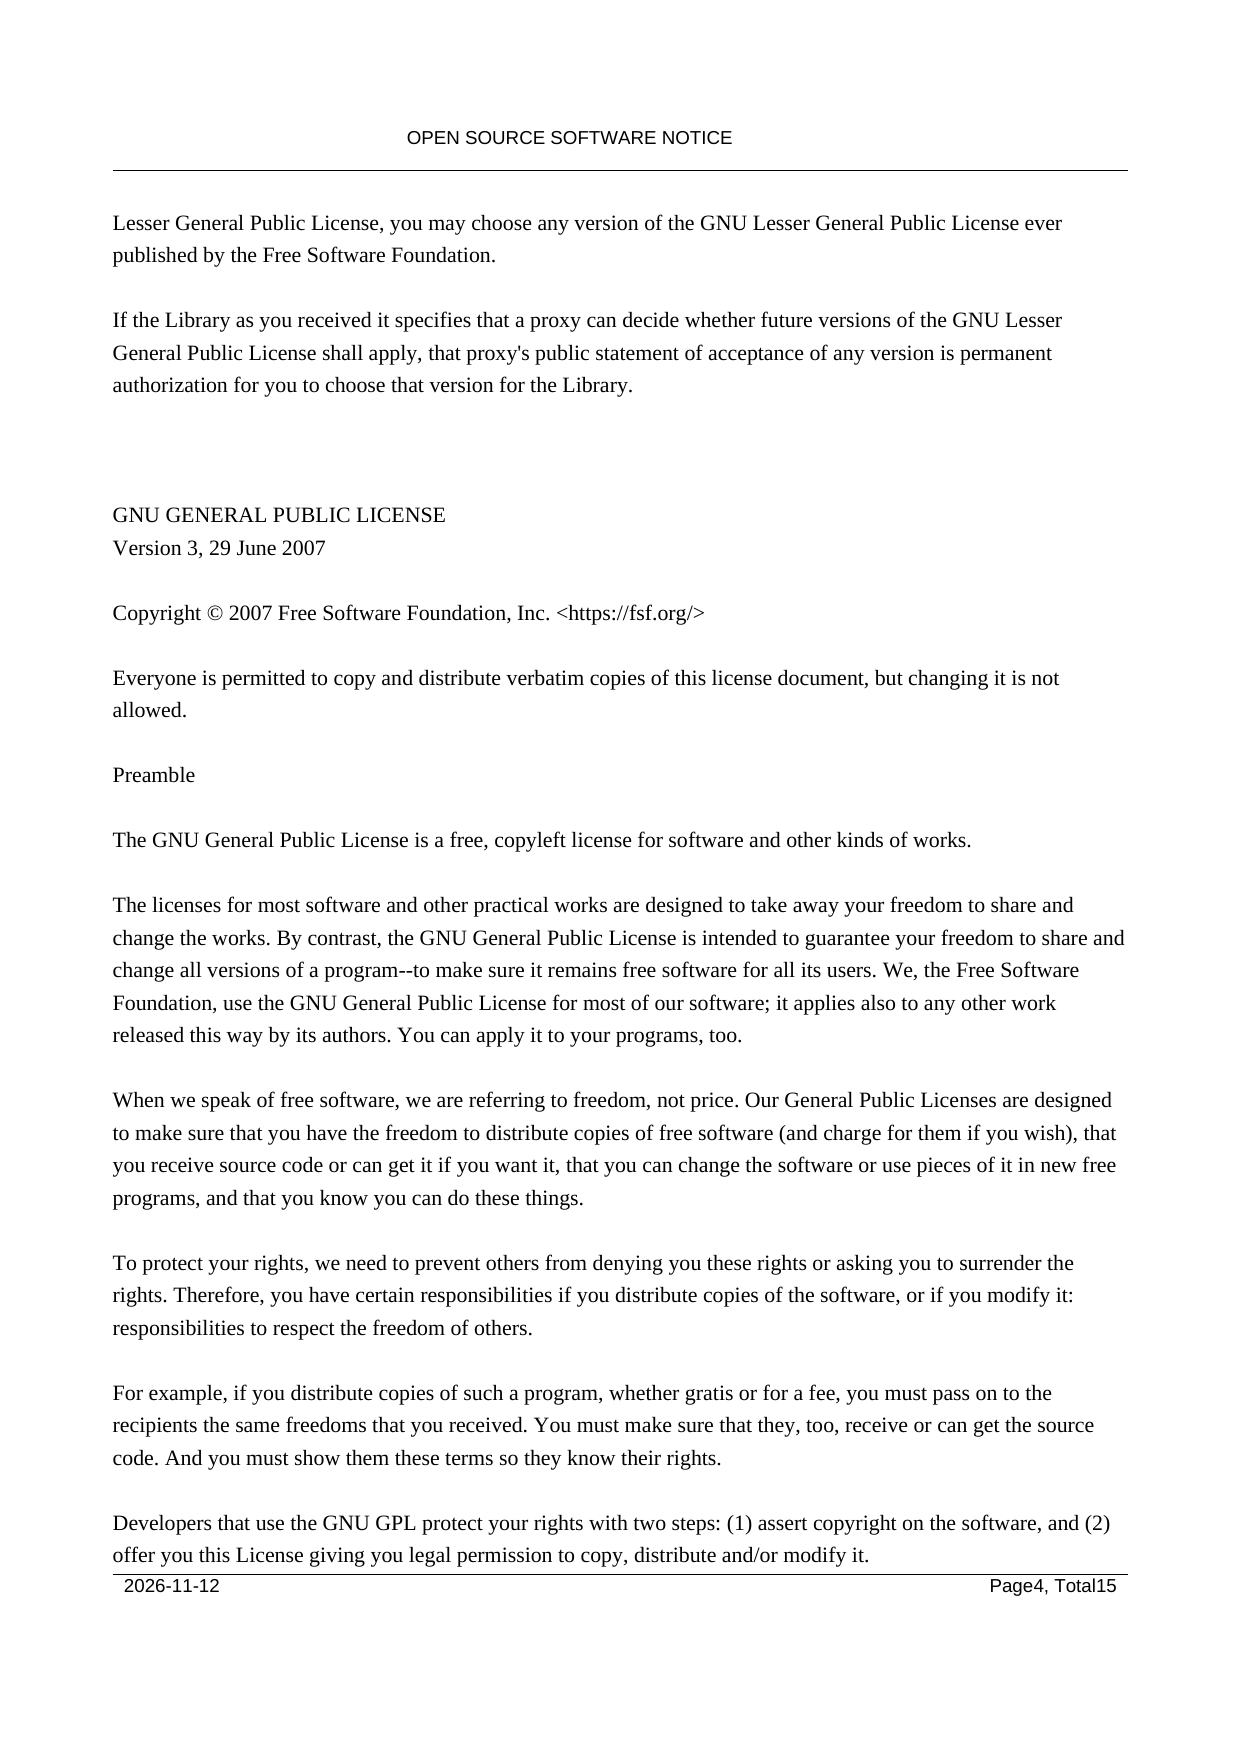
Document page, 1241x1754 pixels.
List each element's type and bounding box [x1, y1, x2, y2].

text [112, 206, 1128, 1571]
